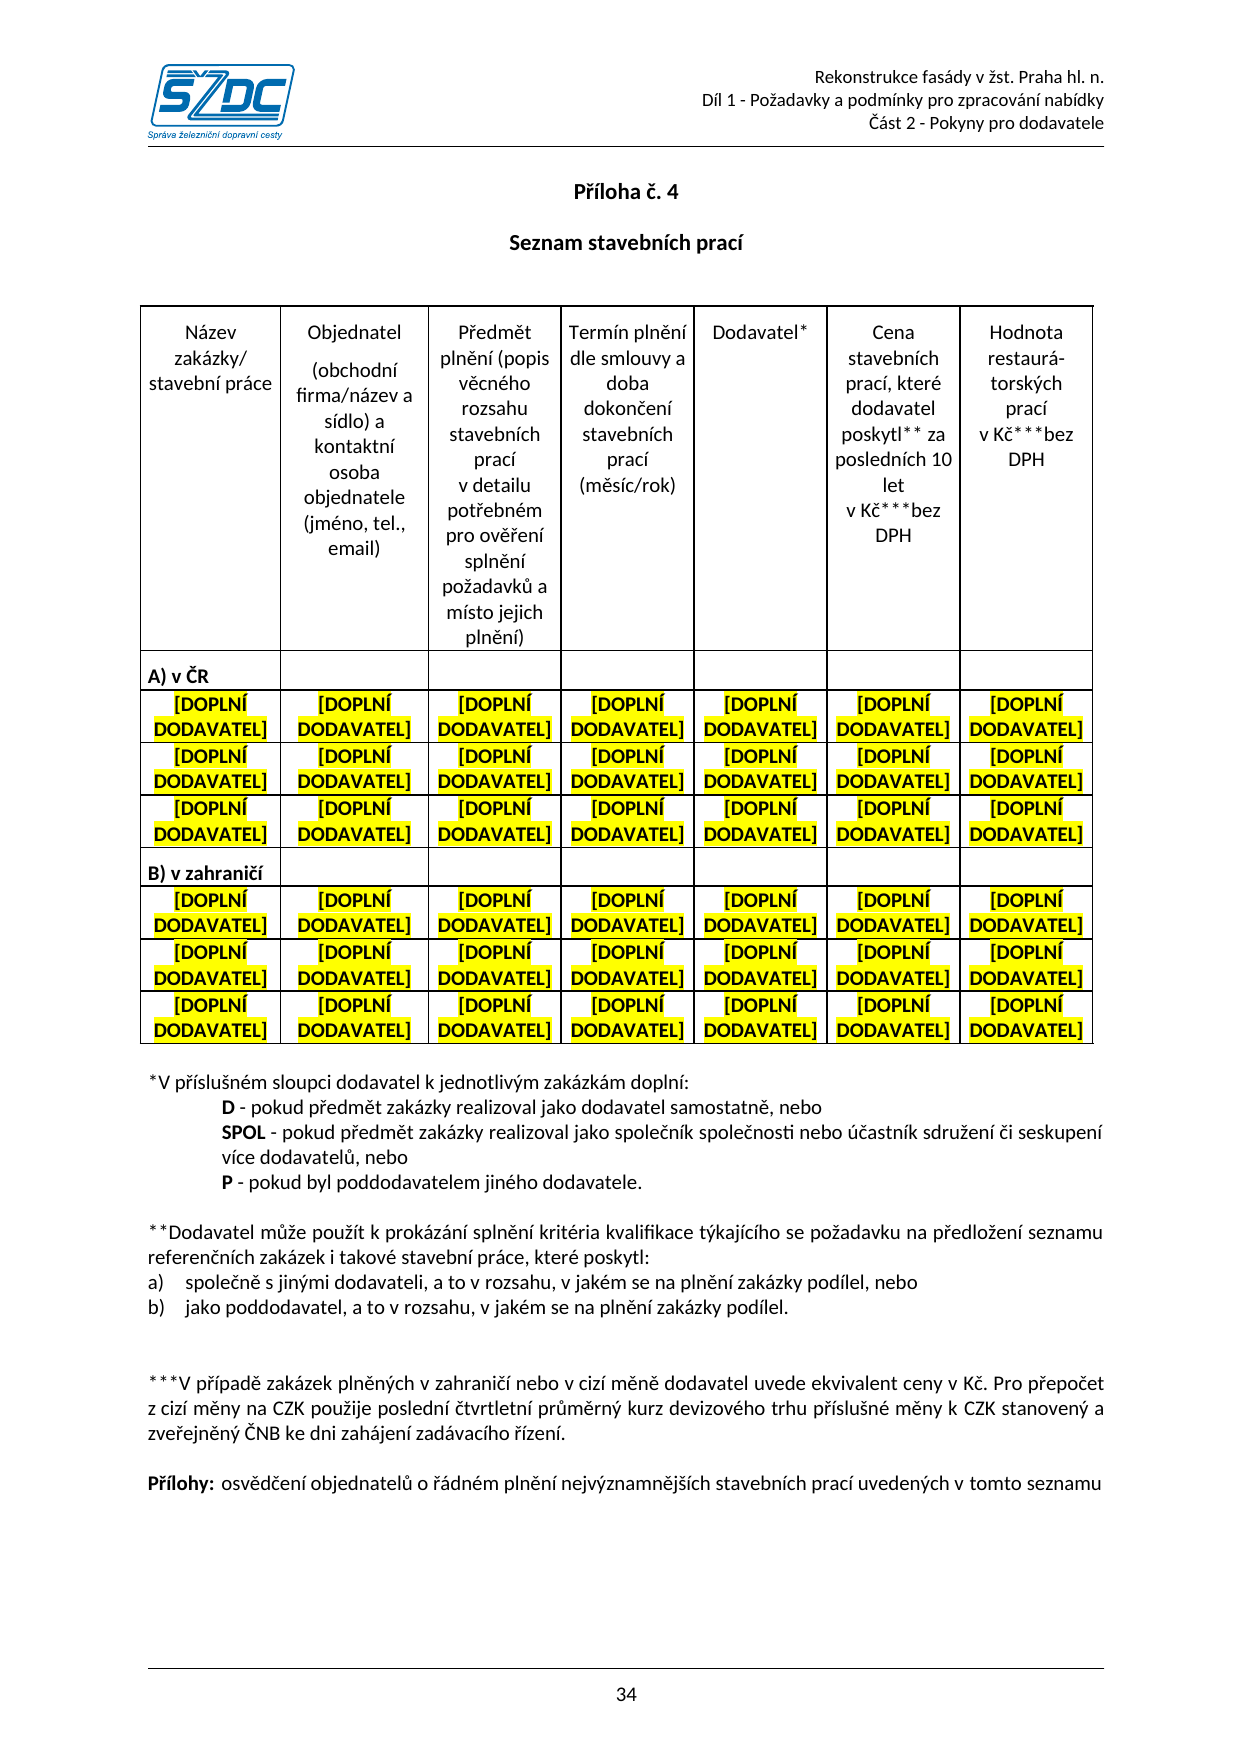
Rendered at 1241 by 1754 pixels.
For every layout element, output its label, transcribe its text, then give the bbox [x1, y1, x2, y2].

table_cell B) v zahraničí [141, 848, 280, 885]
table_cell [DOPLNÍ DODAVATEL] [1063, 691, 1092, 742]
table_cell [DOPLNÍ DODAVATEL] [391, 796, 428, 846]
table_cell [DOPLNÍ DODAVATEL] [1063, 940, 1092, 990]
table_cell [695, 651, 826, 689]
table_cell [DOPLNÍ DODAVATEL] [562, 940, 591, 990]
table_cell [961, 651, 1092, 689]
table_cell [DOPLNÍ DODAVATEL] [141, 992, 174, 1043]
table_cell [DOPLNÍ DODAVATEL] [930, 796, 959, 846]
table_cell [DOPLNÍ DODAVATEL] [664, 691, 693, 742]
table_cell [DOPLNÍ DODAVATEL] [1063, 796, 1092, 846]
table_cell [DOPLNÍ DODAVATEL] [141, 691, 174, 742]
table_cell [281, 651, 428, 689]
table_cell [DOPLNÍ DODAVATEL] [391, 691, 428, 742]
table_cell [DOPLNÍ DODAVATEL] [961, 887, 1092, 938]
table_cell [DOPLNÍ DODAVATEL] [930, 992, 959, 1043]
table_cell [DOPLNÍ DODAVATEL] [828, 796, 857, 846]
table_cell [DOPLNÍ DODAVATEL] [828, 887, 959, 938]
table_cell [828, 848, 959, 885]
table_cell [961, 848, 1092, 885]
table_header Předmět plnění (popis věcného rozsahu stavebních prací v detailu potřebném pro ověření splnění požadavků a místo jejich plnění) [429, 307, 560, 650]
table_cell [DOPLNÍ DODAVATEL] [961, 743, 1092, 794]
table_cell [DOPLNÍ DODAVATEL] [930, 940, 959, 990]
table_header Název zakázky/ stavební práce [141, 307, 280, 650]
table_header Objednatel (obchodní firma/název a sídlo) a kontaktní osoba objednatele (jméno, tel., email) [281, 307, 428, 650]
table_cell [DOPLNÍ DODAVATEL] [562, 992, 591, 1043]
table_cell [DOPLNÍ DODAVATEL] [141, 743, 280, 794]
table_cell [DOPLNÍ DODAVATEL] [141, 796, 174, 846]
table_cell [562, 848, 693, 885]
table_cell [DOPLNÍ DODAVATEL] [562, 691, 591, 742]
table_cell [DOPLNÍ DODAVATEL] [961, 796, 990, 846]
list jako poddodavatel, a to v rozsahu, v jakém se na plnění zakázky podílel. [148, 1294, 1104, 1320]
text **Dodavatel může použít k prokázání splnění kritéria kvalifikace týkajícího se požadavku na předložení seznamu referenčních zakázek i takové stavební práce, které poskytl: [148, 1219, 1104, 1269]
table_cell [695, 848, 826, 885]
text Přílohy: osvědčení objednatelů o řádném plnění nejvýznamnějších stavebních prací uvedených v tomto seznamu [148, 1470, 1104, 1495]
table_header Hodnota restaurá-torských prací v Kč***bez DPH [961, 307, 1092, 650]
table_cell [DOPLNÍ DODAVATEL] [429, 691, 458, 742]
table_cell [DOPLNÍ DODAVATEL] [930, 691, 959, 742]
table_cell [DOPLNÍ DODAVATEL] [391, 940, 428, 990]
table_cell [429, 848, 560, 885]
table_cell [DOPLNÍ DODAVATEL] [695, 992, 724, 1043]
table_cell A) v ČR [141, 651, 280, 689]
table_cell [DOPLNÍ DODAVATEL] [695, 887, 826, 938]
text Seznam stavebních prací [148, 230, 1104, 255]
table_cell [DOPLNÍ DODAVATEL] [562, 796, 591, 846]
table_cell [DOPLNÍ DODAVATEL] [797, 691, 826, 742]
table_cell [DOPLNÍ DODAVATEL] [531, 691, 560, 742]
table_cell [DOPLNÍ DODAVATEL] [281, 887, 428, 938]
table_cell [DOPLNÍ DODAVATEL] [429, 992, 458, 1043]
table_cell [DOPLNÍ DODAVATEL] [961, 992, 990, 1043]
text SPOL - pokud předmět zakázky realizoval jako společník společnosti nebo účastník sdružení či seskupení více dodavatelů, nebo [222, 1119, 1104, 1169]
text *V příslušném sloupci dodavatel k jednotlivým zakázkám doplní: [148, 1069, 1104, 1094]
table_cell [828, 651, 959, 689]
table_cell [DOPLNÍ DODAVATEL] [247, 691, 280, 742]
table_header Cena stavebních prací, které dodavatel poskytl** za posledních 10 let v Kč***bez DPH [828, 307, 959, 650]
table_cell [DOPLNÍ DODAVATEL] [429, 796, 458, 846]
table_cell [DOPLNÍ DODAVATEL] [429, 887, 560, 938]
table_cell [DOPLNÍ DODAVATEL] [429, 940, 458, 990]
table_cell [DOPLNÍ DODAVATEL] [531, 992, 560, 1043]
table_cell [DOPLNÍ DODAVATEL] [281, 691, 318, 742]
table_cell [DOPLNÍ DODAVATEL] [828, 743, 959, 794]
table_cell [DOPLNÍ DODAVATEL] [562, 887, 693, 938]
table_cell [DOPLNÍ DODAVATEL] [247, 940, 280, 990]
table_cell [DOPLNÍ DODAVATEL] [429, 743, 560, 794]
table_cell [DOPLNÍ DODAVATEL] [695, 743, 826, 794]
table_cell [DOPLNÍ DODAVATEL] [281, 940, 318, 990]
table_cell [DOPLNÍ DODAVATEL] [1063, 992, 1092, 1043]
table_cell [DOPLNÍ DODAVATEL] [664, 796, 693, 846]
table_cell [DOPLNÍ DODAVATEL] [247, 992, 280, 1043]
table_cell [429, 651, 560, 689]
text ***V případě zakázek plněných v zahraničí nebo v cizí měně dodavatel uvede ekvivalent ceny v Kč. Pro přepočet z cizí měny na CZK použije poslední čtvrtletní průměrný kurz devizového trhu příslušné měny k CZK stanovený a zveřejněný ČNB ke dni zahájení zadávacího řízení. [148, 1370, 1104, 1445]
table_cell [DOPLNÍ DODAVATEL] [141, 940, 174, 990]
table_cell [DOPLNÍ DODAVATEL] [797, 796, 826, 846]
table_cell [DOPLNÍ DODAVATEL] [562, 743, 693, 794]
table_cell [DOPLNÍ DODAVATEL] [828, 940, 857, 990]
table_cell [DOPLNÍ DODAVATEL] [828, 691, 857, 742]
table_cell [DOPLNÍ DODAVATEL] [695, 691, 724, 742]
table_cell [DOPLNÍ DODAVATEL] [247, 796, 280, 846]
table_cell [DOPLNÍ DODAVATEL] [281, 796, 318, 846]
list společně s jinými dodavateli, a to v rozsahu, v jakém se na plnění zakázky podílel, nebo [148, 1269, 1104, 1294]
table_header Termín plnění dle smlouvy a doba dokončení stavebních prací (měsíc/rok) [562, 307, 693, 650]
table_cell [DOPLNÍ DODAVATEL] [281, 992, 318, 1043]
table_cell [DOPLNÍ DODAVATEL] [664, 992, 693, 1043]
table_cell [DOPLNÍ DODAVATEL] [828, 992, 857, 1043]
table_cell [DOPLNÍ DODAVATEL] [664, 940, 693, 990]
table_header Dodavatel* [695, 307, 826, 650]
table_cell [DOPLNÍ DODAVATEL] [961, 940, 990, 990]
table_cell [DOPLNÍ DODAVATEL] [531, 796, 560, 846]
text Příloha č. 4 [148, 177, 1104, 205]
table_cell [DOPLNÍ DODAVATEL] [281, 743, 428, 794]
table_cell [DOPLNÍ DODAVATEL] [141, 887, 280, 938]
text P - pokud byl poddodavatelem jiného dodavatele. [222, 1169, 1104, 1194]
table_cell [DOPLNÍ DODAVATEL] [961, 691, 990, 742]
table_cell [DOPLNÍ DODAVATEL] [695, 796, 724, 846]
table_cell [DOPLNÍ DODAVATEL] [797, 992, 826, 1043]
table_cell [DOPLNÍ DODAVATEL] [797, 940, 826, 990]
table_cell [281, 848, 428, 885]
text D - pokud předmět zakázky realizoval jako dodavatel samostatně, nebo [222, 1094, 1104, 1119]
table_cell [DOPLNÍ DODAVATEL] [391, 992, 428, 1043]
table_cell [562, 651, 693, 689]
table_cell [DOPLNÍ DODAVATEL] [695, 940, 724, 990]
table_cell [DOPLNÍ DODAVATEL] [531, 940, 560, 990]
